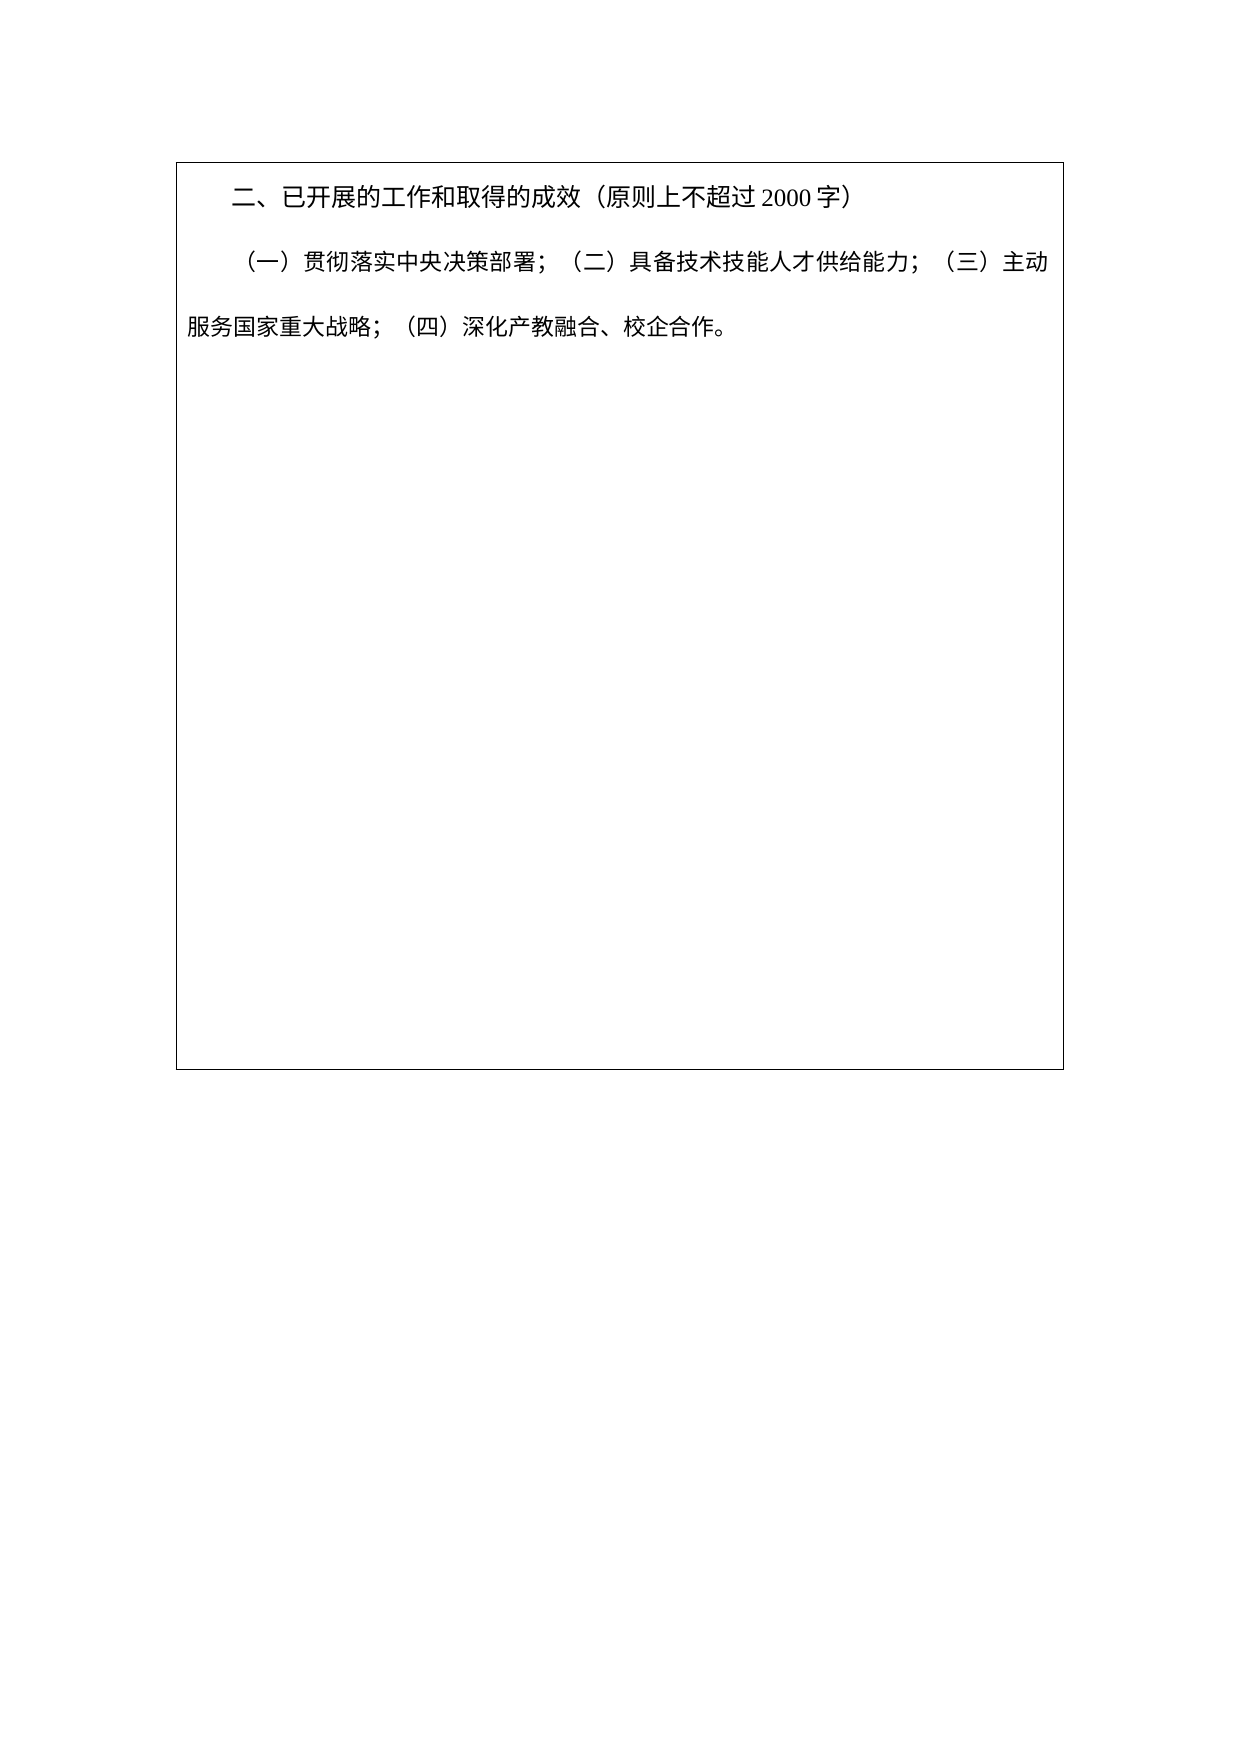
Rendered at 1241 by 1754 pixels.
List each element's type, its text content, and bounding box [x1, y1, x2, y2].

table_cell 二、已开展的工作和取得的成效（原则上不超过2000字） （一）贯彻落实中央决策部署；（二）具备技术技能人才供给能力；（三）主动服务国家重大战略；（四）深化产教融合、校企合作。 [177, 163, 1063, 1069]
